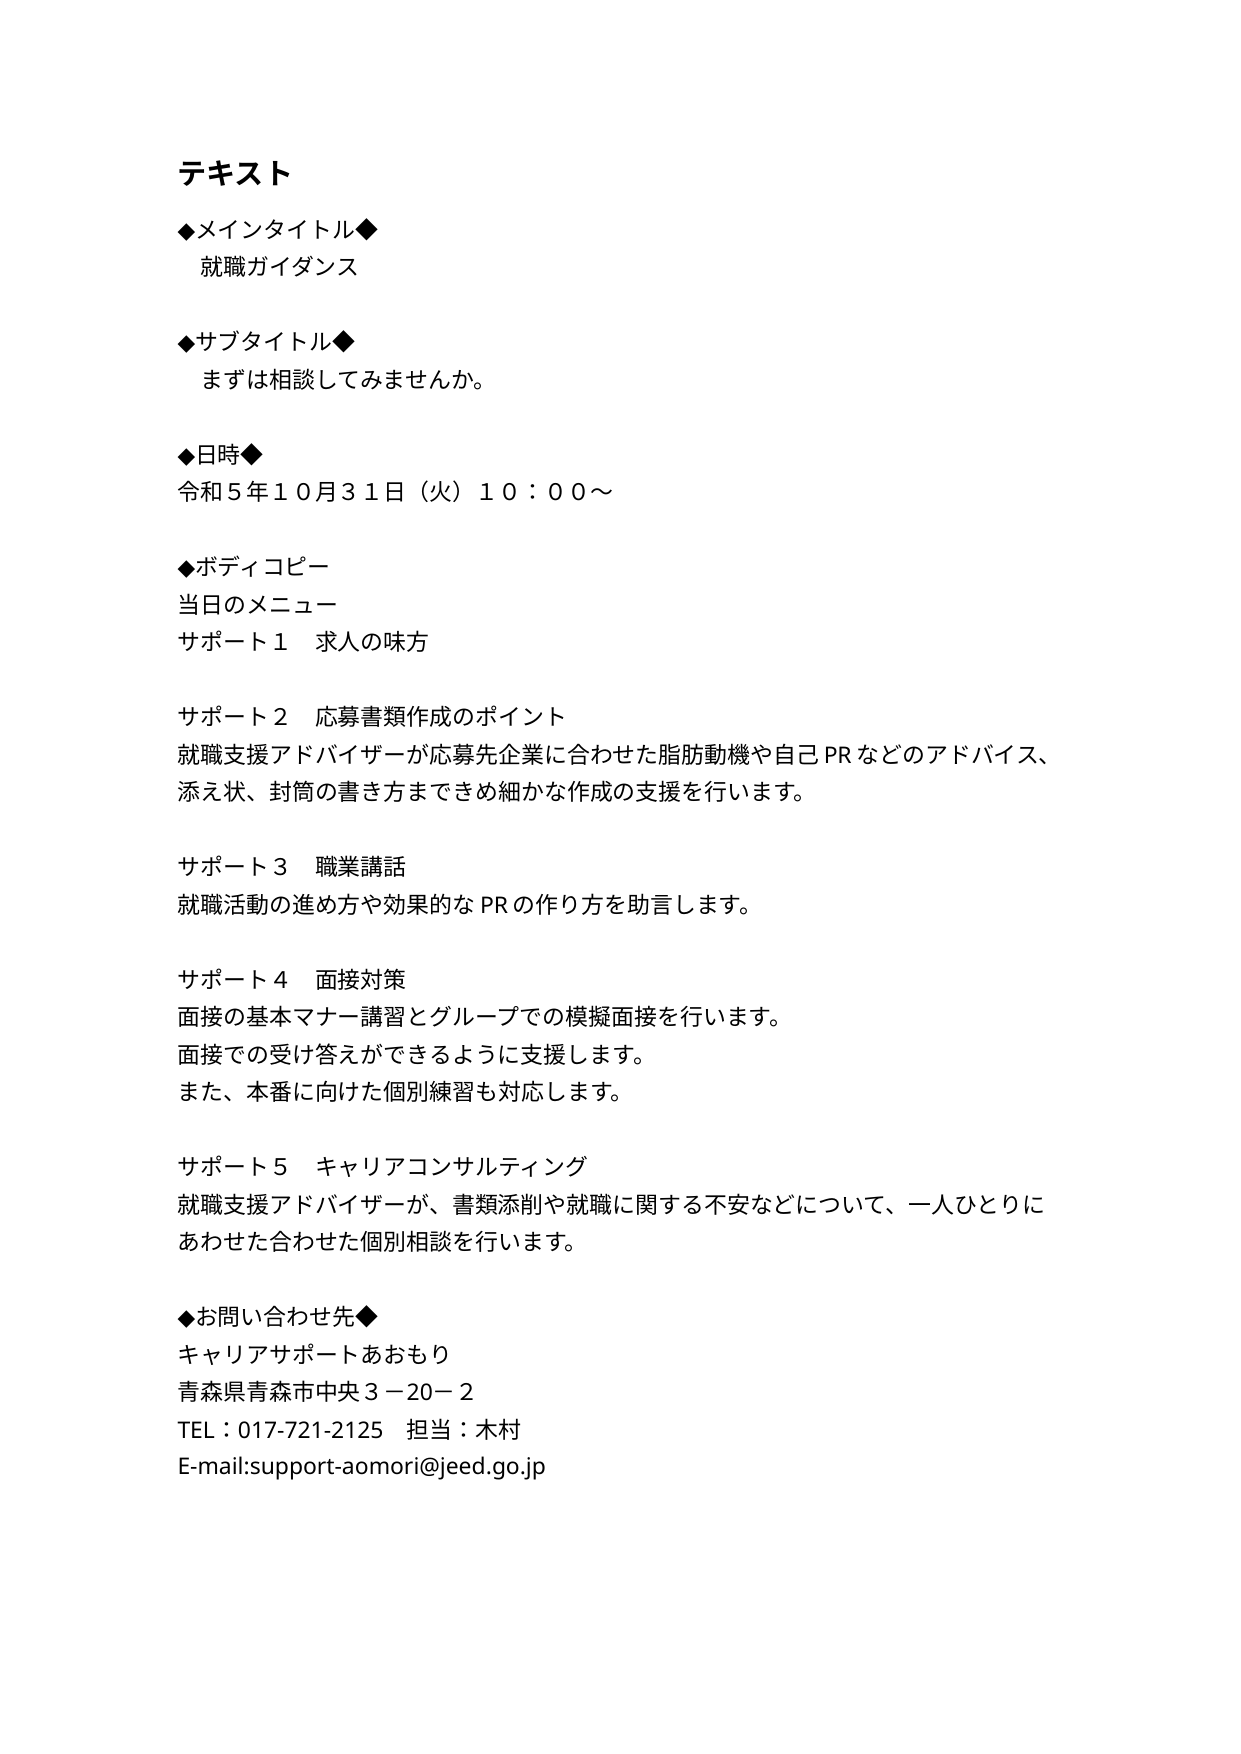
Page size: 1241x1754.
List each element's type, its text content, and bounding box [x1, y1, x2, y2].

text サポート５ キャリアコンサルティング [177, 1147, 1063, 1184]
text E-mail:support-aomori@jeed.go.jp [177, 1447, 1063, 1484]
text 面接の基本マナー講習とグループでの模擬面接を行います。 [177, 997, 1063, 1034]
text 当日のメニュー [177, 584, 1063, 622]
text サポート１ 求人の味方 [177, 622, 1063, 659]
text 就職活動の進め方や効果的なPRの作り方を助言します。 [177, 884, 1063, 922]
text ◆メインタイトル◆ [177, 209, 1063, 247]
text 就職支援アドバイザーが、書類添削や就職に関する不安などについて、一人ひとりにあわせた合わせた個別相談を行います。 [177, 1184, 1063, 1259]
text ◆日時◆ [177, 434, 1063, 472]
text 就職ガイダンス [177, 247, 1063, 284]
text 令和５年１０月３１日（火）１０：００～ [177, 472, 1063, 509]
text キャリアサポートあおもり [177, 1334, 1063, 1372]
text ◆お問い合わせ先◆ [177, 1297, 1063, 1334]
text ◆ボディコピー [177, 547, 1063, 584]
text TEL：017-721-2125 担当：木村 [177, 1409, 1063, 1447]
text まずは相談してみませんか。 [177, 359, 1063, 397]
text サポート２ 応募書類作成のポイント [177, 697, 1063, 734]
text 就職支援アドバイザーが応募先企業に合わせた脂肪動機や自己PRなどのアドバイス、 [177, 734, 1063, 772]
text ◆サブタイトル◆ [177, 322, 1063, 359]
text 面接での受け答えができるように支援します。 [177, 1034, 1063, 1072]
text サポート４ 面接対策 [177, 959, 1063, 997]
text 添え状、封筒の書き方まできめ細かな作成の支援を行います。 [177, 772, 1063, 809]
text テキスト [177, 134, 1063, 209]
text 青森県青森市中央３－20－２ [177, 1372, 1063, 1409]
text サポート３ 職業講話 [177, 847, 1063, 884]
text また、本番に向けた個別練習も対応します。 [177, 1072, 1063, 1109]
